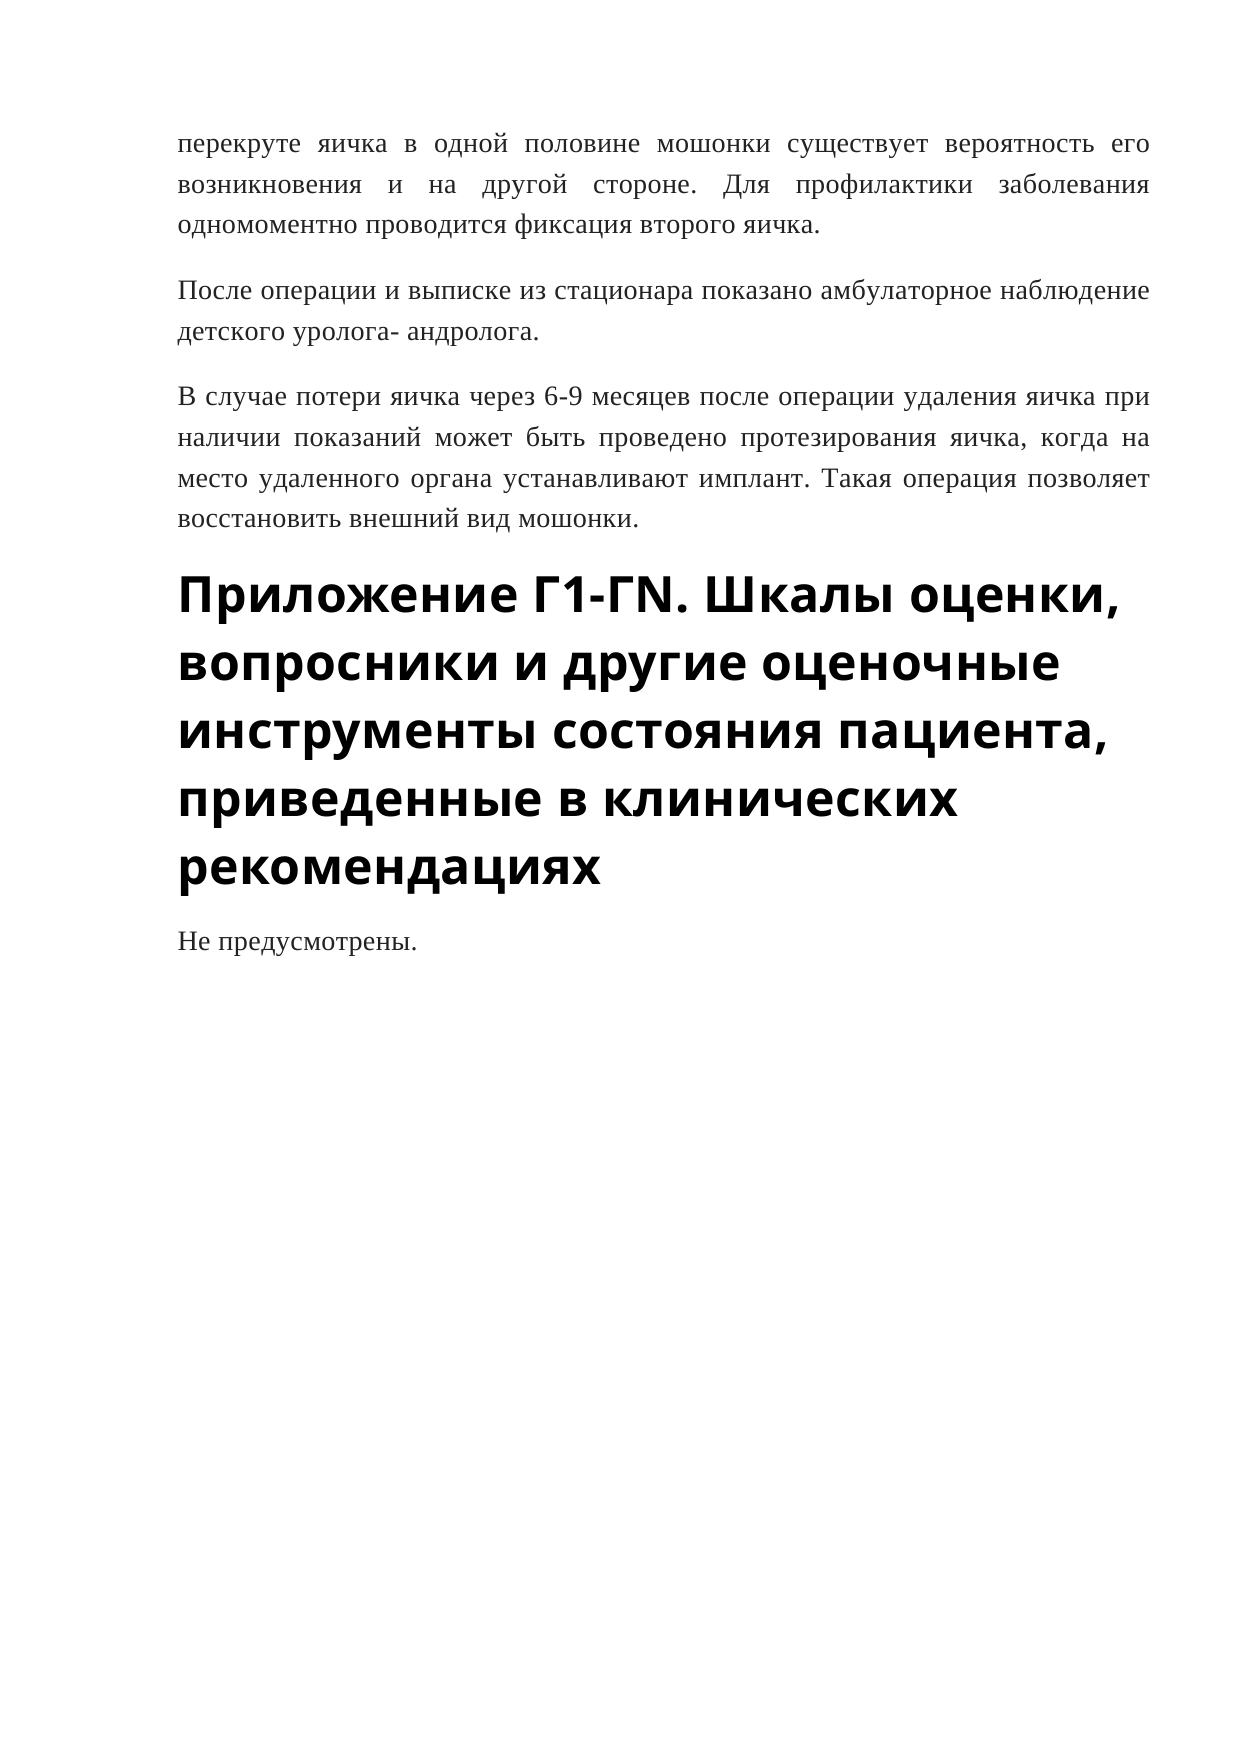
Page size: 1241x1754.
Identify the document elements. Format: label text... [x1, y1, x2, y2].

text В случае потери яичка через 6-9 месяцев после операции удаления яичка при наличии показаний может быть проведено протезирования яичка, когда на место удаленного органа устанавливают имплант. Такая операция позволяет восстановить внешний вид мошонки. [177, 371, 1152, 534]
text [177, 118, 1152, 240]
text Приложение Г1-ГN. Шкалы оценки, вопросники и другие оценочные инструменты состояния пациента, приведенные в клинических рекомендациях [177, 559, 1152, 899]
text После операции и выписке из стационара показано амбулаторное наблюдение детского уролога- андролога. [177, 265, 1152, 346]
text Не предусмотрены. [177, 916, 1152, 957]
